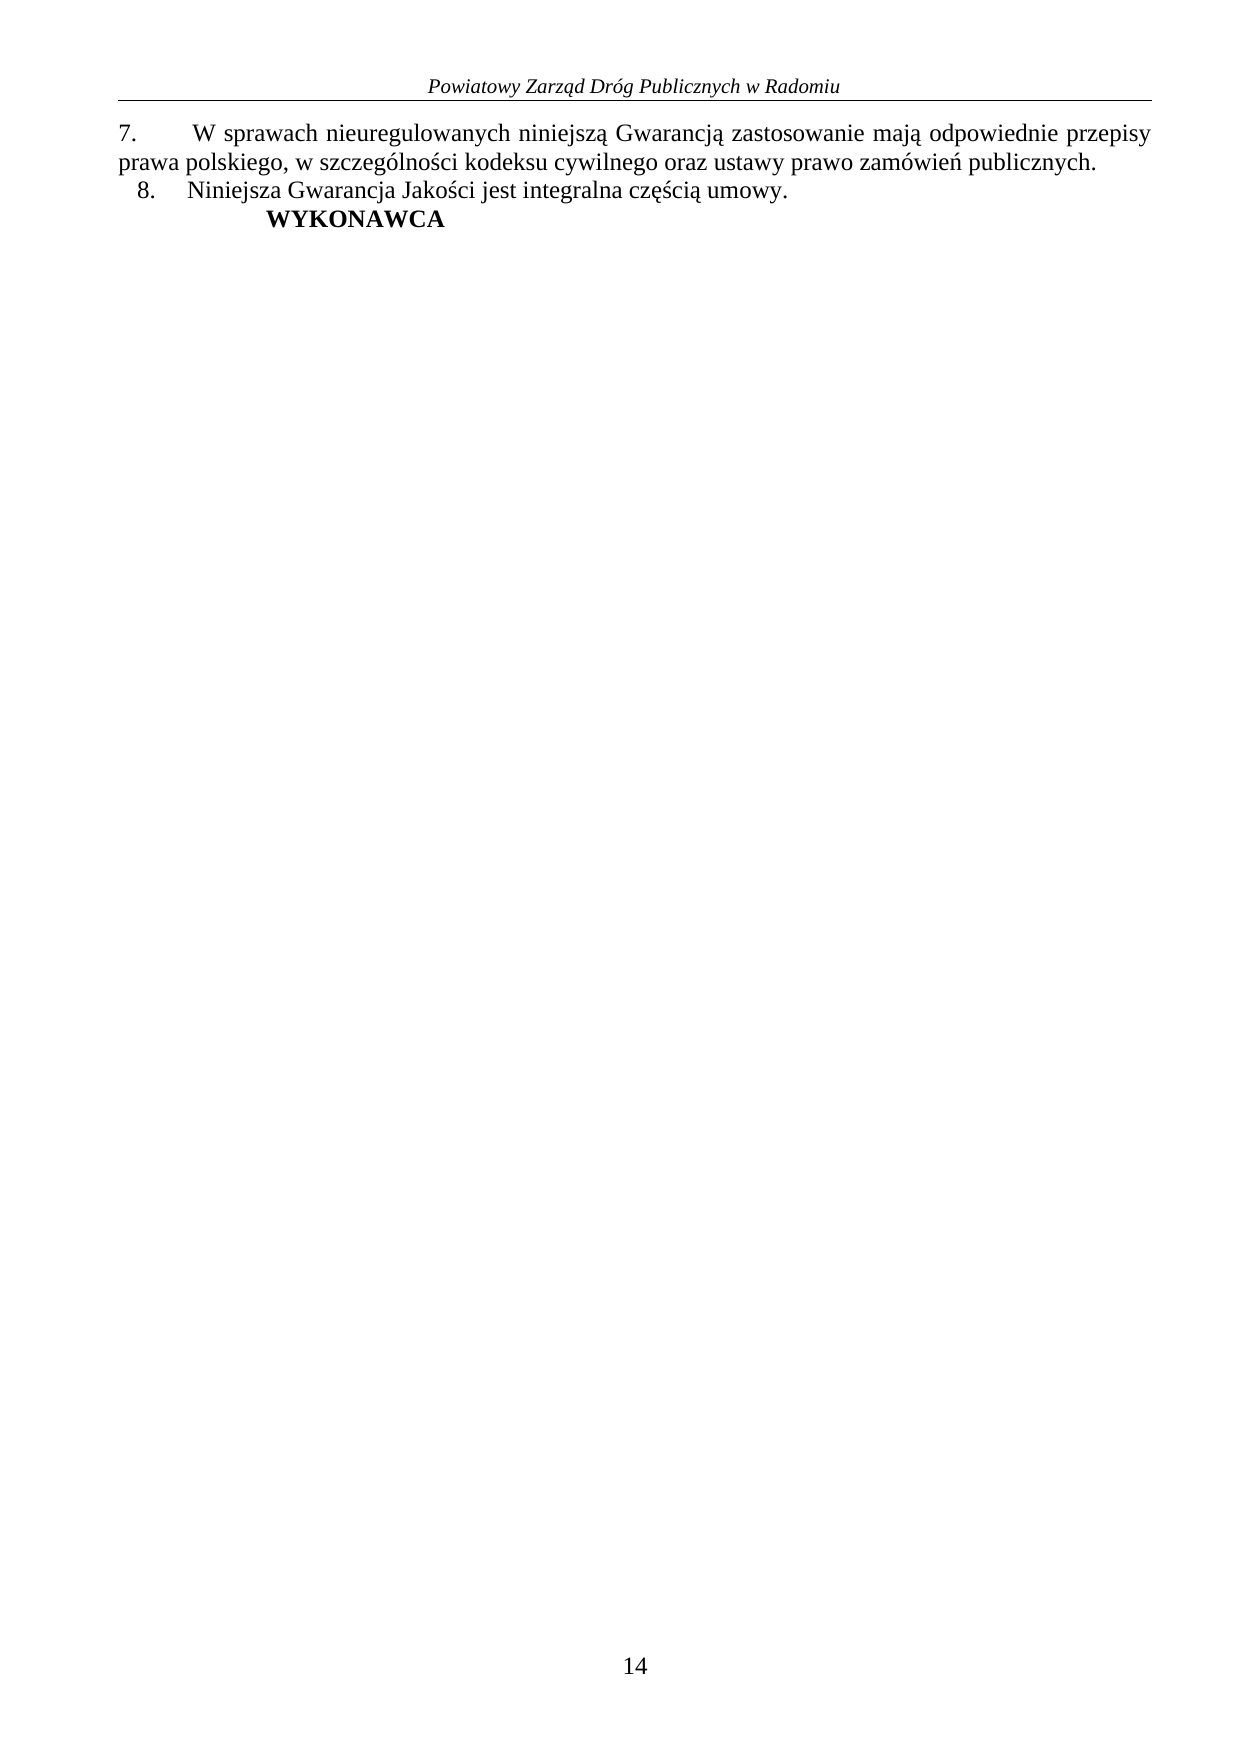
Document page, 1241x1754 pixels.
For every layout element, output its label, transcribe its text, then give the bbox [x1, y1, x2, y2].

text 7. W sprawach nieuregulowanych niniejszą Gwarancją zastosowanie mają odpowiednie przepisy prawa polskiego, w szczególności kodeksu cywilnego oraz ustawy prawo zamówień publicznych. [118, 118, 1152, 176]
text WYKONAWCA [118, 204, 1152, 233]
text 8. Niniejsza Gwarancja Jakości jest integralna częścią umowy. [118, 176, 1152, 204]
